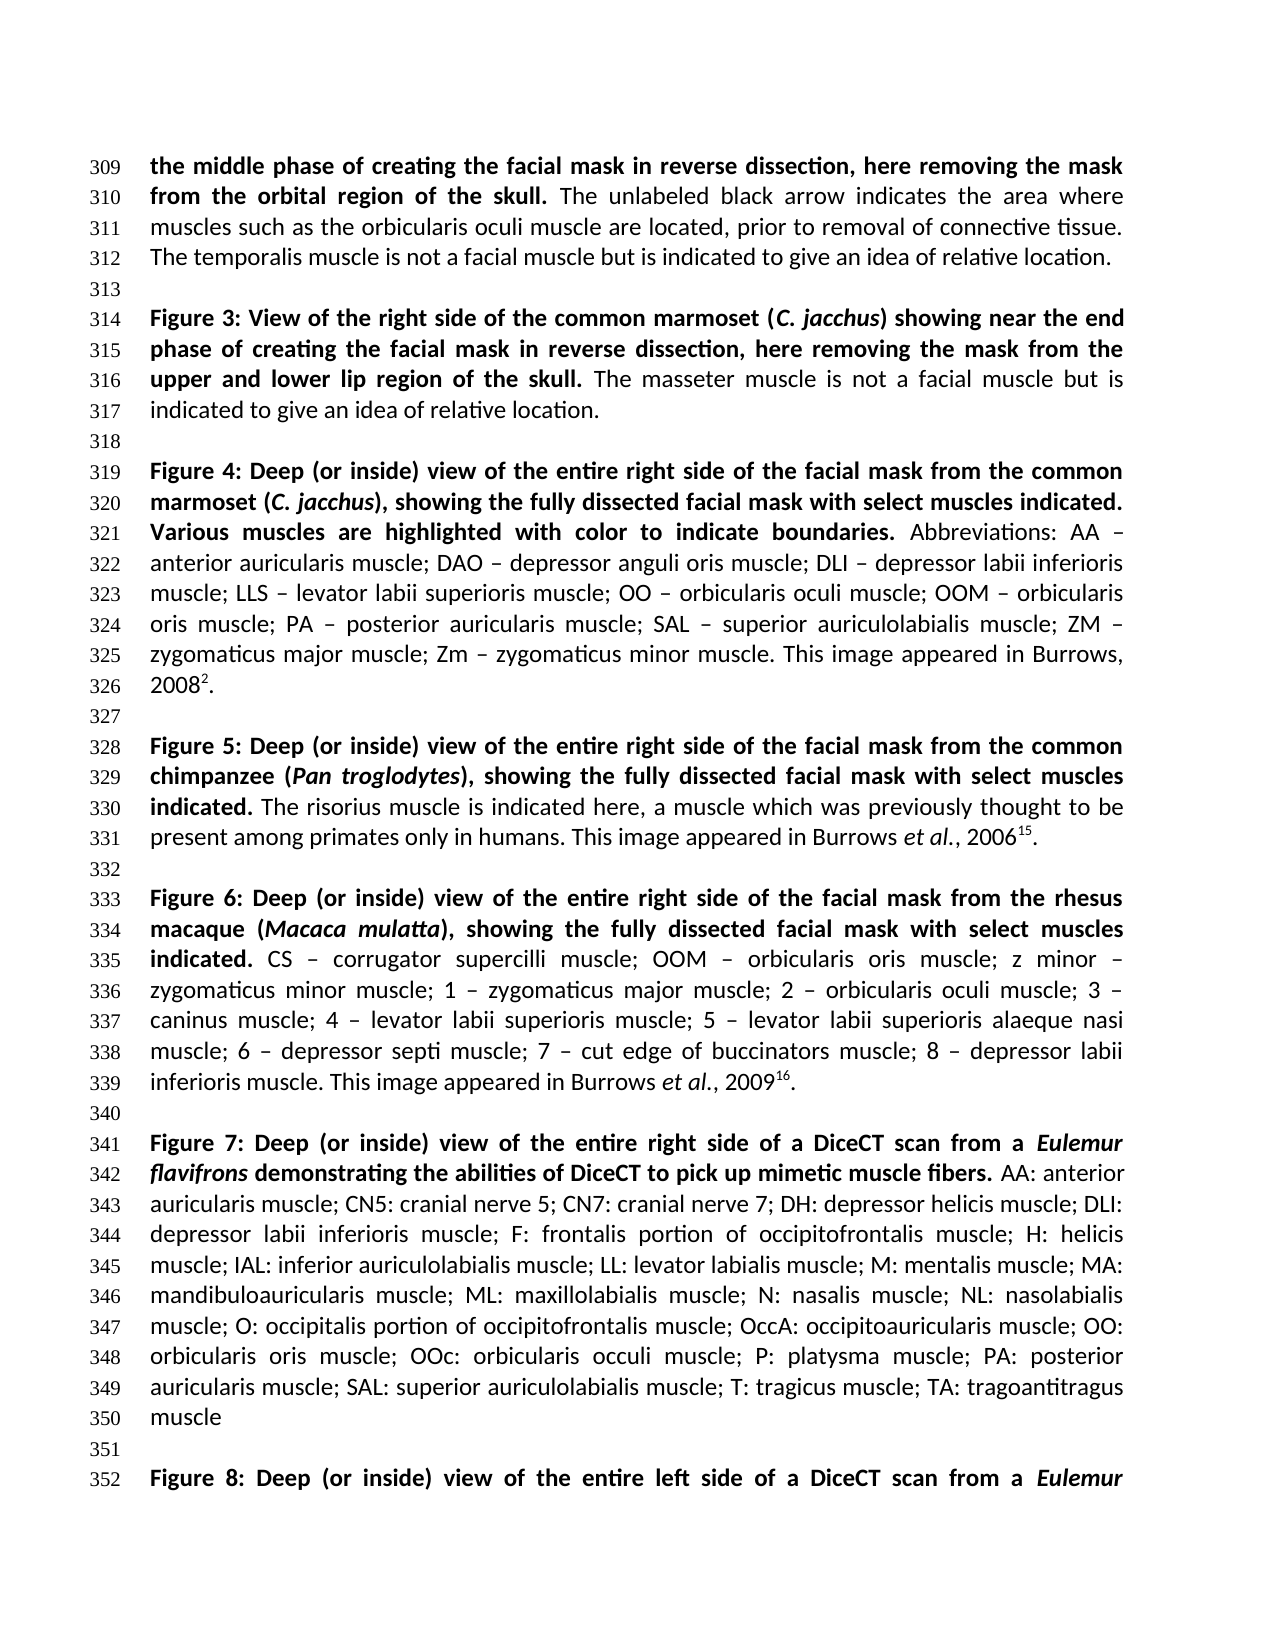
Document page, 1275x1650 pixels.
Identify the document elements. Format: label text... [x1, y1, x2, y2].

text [150, 150, 1125, 272]
text Figure 4: Deep (or inside) view of the entire right side of the facial mask from the common marmoset (C. jacchus), showing the fully dissected facial mask with select muscles indicated. Various muscles are highlighted with color to indicate boundaries. Abbreviations: AA – anterior auricularis muscle; DAO – depressor anguli oris muscle; DLI – depressor labii inferioris muscle; LLS – levator labii superioris muscle; OO – orbicularis oculi muscle; OOM – orbicularis oris muscle; PA – posterior auricularis muscle; SAL – superior auriculolabialis muscle; ZM – zygomaticus major muscle; Zm – zygomaticus minor muscle. This image appeared in Burrows, 20082. [150, 455, 1125, 699]
text Figure 6: Deep (or inside) view of the entire right side of the facial mask from the rhesus macaque (Macaca mulatta), showing the fully dissected facial mask with select muscles indicated. CS – corrugator supercilli muscle; OOM – orbicularis oris muscle; z minor – zygomaticus minor muscle; 1 – zygomaticus major muscle; 2 – orbicularis oculi muscle; 3 – caninus muscle; 4 – levator labii superioris muscle; 5 – levator labii superioris alaeque nasi muscle; 6 – depressor septi muscle; 7 – cut edge of buccinators muscle; 8 – depressor labii inferioris muscle. This image appeared in Burrows et al., 200916. [150, 882, 1125, 1096]
text Figure 7: Deep (or inside) view of the entire right side of a DiceCT scan from a Eulemur flavifrons demonstrating the abilities of DiceCT to pick up mimetic muscle fibers. AA: anterior auricularis muscle; CN5: cranial nerve 5; CN7: cranial nerve 7; DH: depressor helicis muscle; DLI: depressor labii inferioris muscle; F: frontalis portion of occipitofrontalis muscle; H: helicis muscle; IAL: inferior auriculolabialis muscle; LL: levator labialis muscle; M: mentalis muscle; MA: mandibuloauricularis muscle; ML: maxillolabialis muscle; N: nasalis muscle; NL: nasolabialis muscle; O: occipitalis portion of occipitofrontalis muscle; OccA: occipitoauricularis muscle; OO: orbicularis oris muscle; OOc: orbicularis occuli muscle; P: platysma muscle; PA: posterior auricularis muscle; SAL: superior auriculolabialis muscle; T: tragicus muscle; TA: tragoantitragus muscle [150, 1127, 1125, 1432]
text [150, 1462, 1125, 1493]
text Figure 5: Deep (or inside) view of the entire right side of the facial mask from the common chimpanzee (Pan troglodytes), showing the fully dissected facial mask with select muscles indicated. The risorius muscle is indicated here, a muscle which was previously thought to be present among primates only in humans. This image appeared in Burrows et al., 200615. [150, 730, 1125, 852]
text Figure 3: View of the right side of the common marmoset (C. jacchus) showing near the end phase of creating the facial mask in reverse dissection, here removing the mask from the upper and lower lip region of the skull. The masseter muscle is not a facial muscle but is indicated to give an idea of relative location. [150, 303, 1125, 425]
